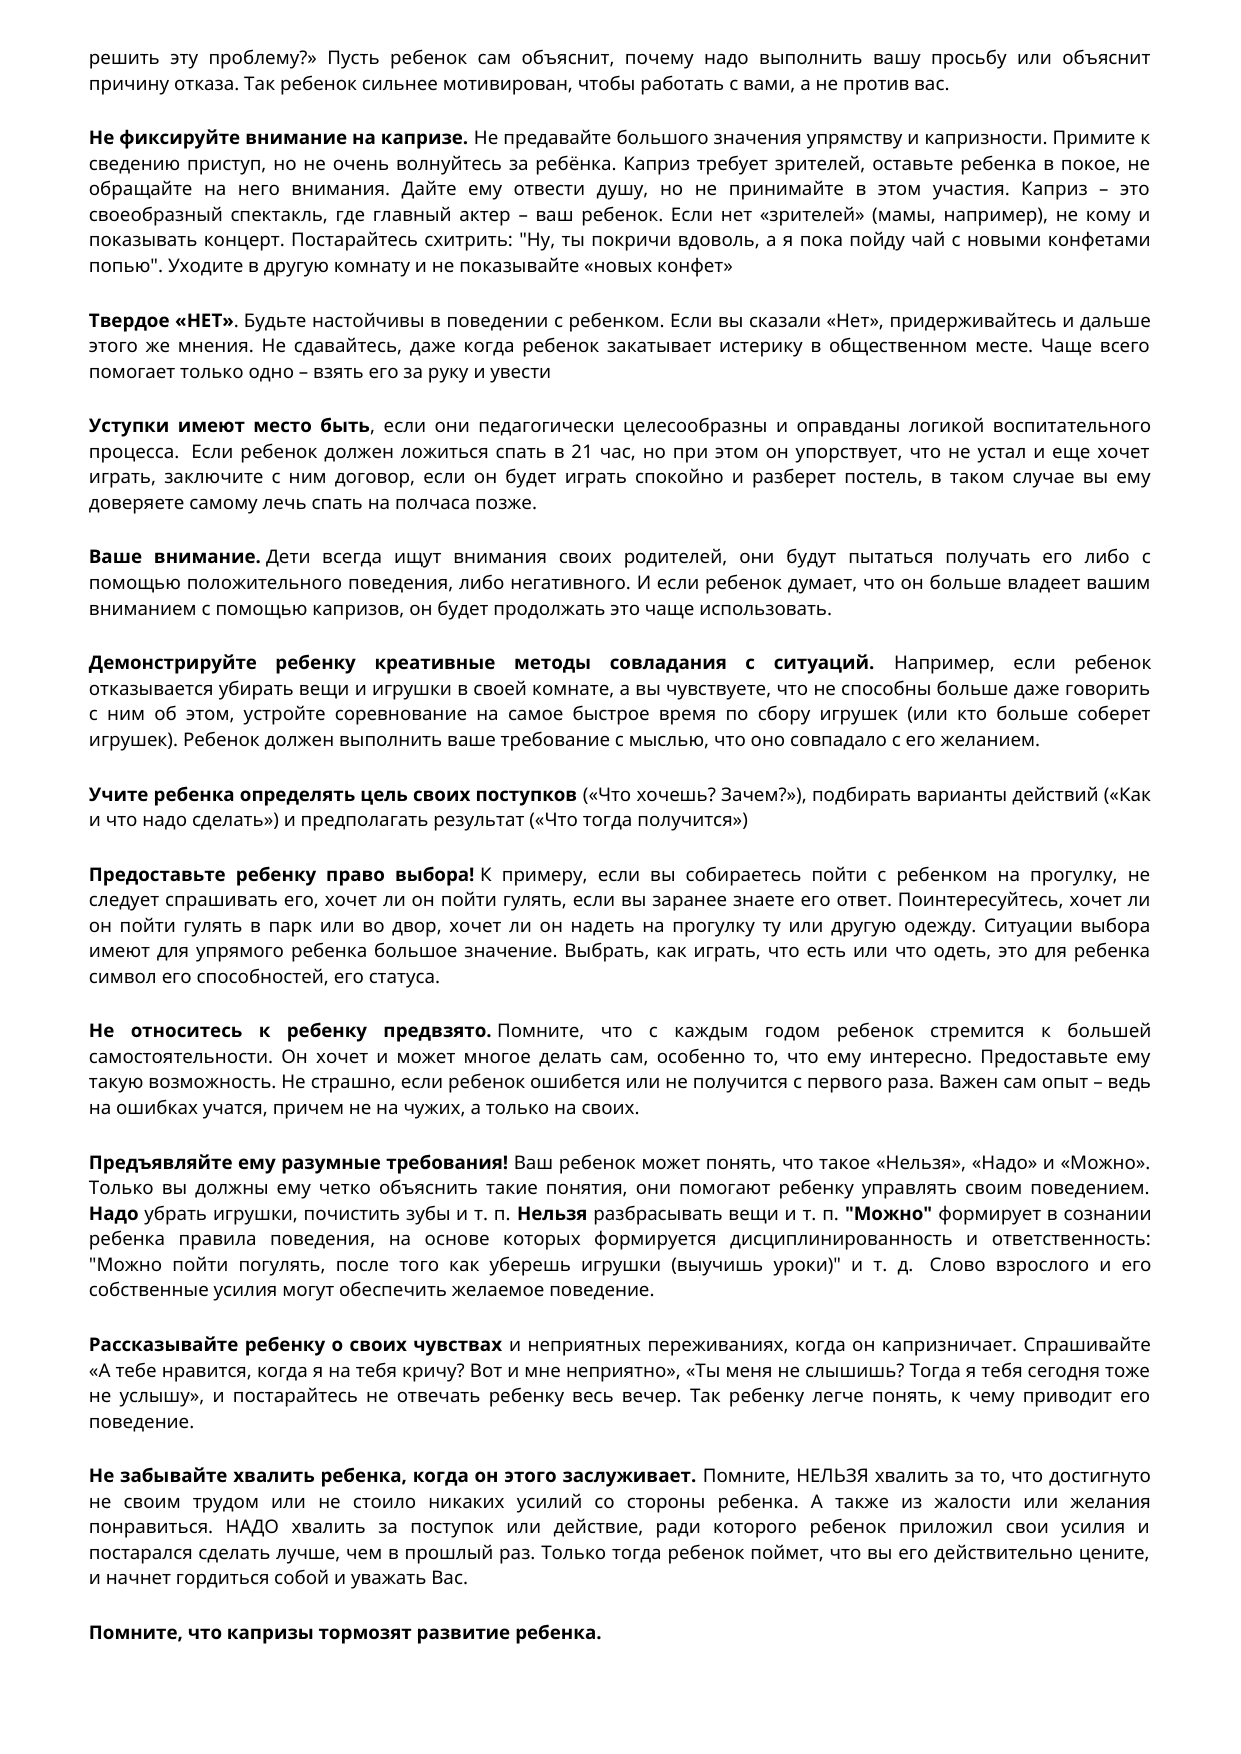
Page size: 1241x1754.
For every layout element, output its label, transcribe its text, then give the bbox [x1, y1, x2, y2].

text Рассказывайте ребенку о своих чувствах и неприятных переживаниях, когда он капризничает. Спрашивайте «А тебе нравится, когда я на тебя кричу? Вот и мне неприятно», «Ты меня не слышишь? Тогда я тебя сегодня тоже не услышу», и постарайтесь не отвечать ребенку весь вечер. Так ребенку легче понять, к чему приводит его поведение. [89, 1331, 1152, 1433]
text Учите ребенка определять цель своих поступков («Что хочешь? Зачем?»), подбирать варианты действий («Как и что надо сделать») и предполагать результат («Что тогда получится») [89, 781, 1152, 832]
text Твердое «НЕТ». Будьте настойчивы в поведении с ребенком. Если вы сказали «Нет», придерживайтесь и дальше этого же мнения. Не сдавайтесь, даже когда ребенок закатывает истерику в общественном месте. Чаще всего помогает только одно – взять его за руку и увести [89, 307, 1152, 383]
text Помните, что капризы тормозят развитие ребенка. [89, 1619, 1152, 1645]
text Уступки имеют место быть, если они педагогически целесообразны и оправданы логикой воспитательного процесса. Если ребенок должен ложиться спать в 21 час, но при этом он упорствует, что не устал и еще хочет играть, заключите с ним договор, если он будет играть спокойно и разберет постель, в таком случае вы ему доверяете самому лечь спать на полчаса позже. [89, 413, 1152, 515]
text Предъявляйте ему разумные требования! Ваш ребенок может понять, что такое «Нельзя», «Надо» и «Можно». Только вы должны ему четко объяснить такие понятия, они помогают ребенку управлять своим поведением. Надо убрать игрушки, почистить зубы и т. п. Нельзя разбрасывать вещи и т. п. "Можно" формирует в сознании ребенка правила поведения, на основе которых формируется дисциплинированность и ответственность: "Можно пойти погулять, после того как уберешь игрушки (выучишь уроки)" и т. д. Слово взрослого и его собственные усилия могут обеспечить желаемое поведение. [89, 1149, 1152, 1302]
text Предоставьте ребенку право выбора! К примеру, если вы собираетесь пойти с ребенком на прогулку, не следует спрашивать его, хочет ли он пойти гулять, если вы заранее знаете его ответ. Поинтересуйтесь, хочет ли он пойти гулять в парк или во двор, хочет ли он надеть на прогулку ту или другую одежду. Ситуации выбора имеют для упрямого ребенка большое значение. Выбрать, как играть, что есть или что одеть, это для ребенка символ его способностей, его статуса. [89, 861, 1152, 989]
text Демонстрируйте ребенку креативные методы совладания с ситуаций. Например, если ребенок отказывается убирать вещи и игрушки в своей комнате, а вы чувствуете, что не способны больше даже говорить с ним об этом, устройте соревнование на самое быстрое время по сбору игрушек (или кто больше соберет игрушек). Ребенок должен выполнить ваше требование с мыслью, что оно совпадало с его желанием. [89, 649, 1152, 752]
text Ваше внимание. Дети всегда ищут внимания своих родителей, они будут пытаться получать его либо с помощью положительного поведения, либо негативного. И если ребенок думает, что он больше владеет вашим вниманием с помощью капризов, он будет продолжать это чаще использовать. [89, 544, 1152, 620]
text Не фиксируйте внимание на капризе. Не предавайте большого значения упрямству и капризности. Примите к сведению приступ, но не очень волнуйтесь за ребёнка. Каприз требует зрителей, оставьте ребенка в покое, не обращайте на него внимания. Дайте ему отвести душу, но не принимайте в этом участия. Каприз – это своеобразный спектакль, где главный актер – ваш ребенок. Если нет «зрителей» (мамы, например), не кому и показывать концерт. Постарайтесь схитрить: "Ну, ты покричи вдоволь, а я пока пойду чай с новыми конфетами попью". Уходите в другую комнату и не показывайте «новых конфет» [89, 124, 1152, 278]
text Не забывайте хвалить ребенка, когда он этого заслуживает. Помните, НЕЛЬЗЯ хвалить за то, что достигнуто не своим трудом или не стоило никаких усилий со стороны ребенка. А также из жалости или желания понравиться. НАДО хвалить за поступок или действие, ради которого ребенок приложил свои усилия и постарался сделать лучше, чем в прошлый раз. Только тогда ребенок поймет, что вы его действительно цените, и начнет гордиться собой и уважать Вас. [89, 1463, 1152, 1590]
text Не относитесь к ребенку предвзято. Помните, что с каждым годом ребенок стремится к большей самостоятельности. Он хочет и может многое делать сам, особенно то, что ему интересно. Предоставьте ему такую возможность. Не страшно, если ребенок ошибется или не получится с первого раза. Важен сам опыт – ведь на ошибках учатся, причем не на чужих, а только на своих. [89, 1018, 1152, 1120]
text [89, 44, 1152, 95]
